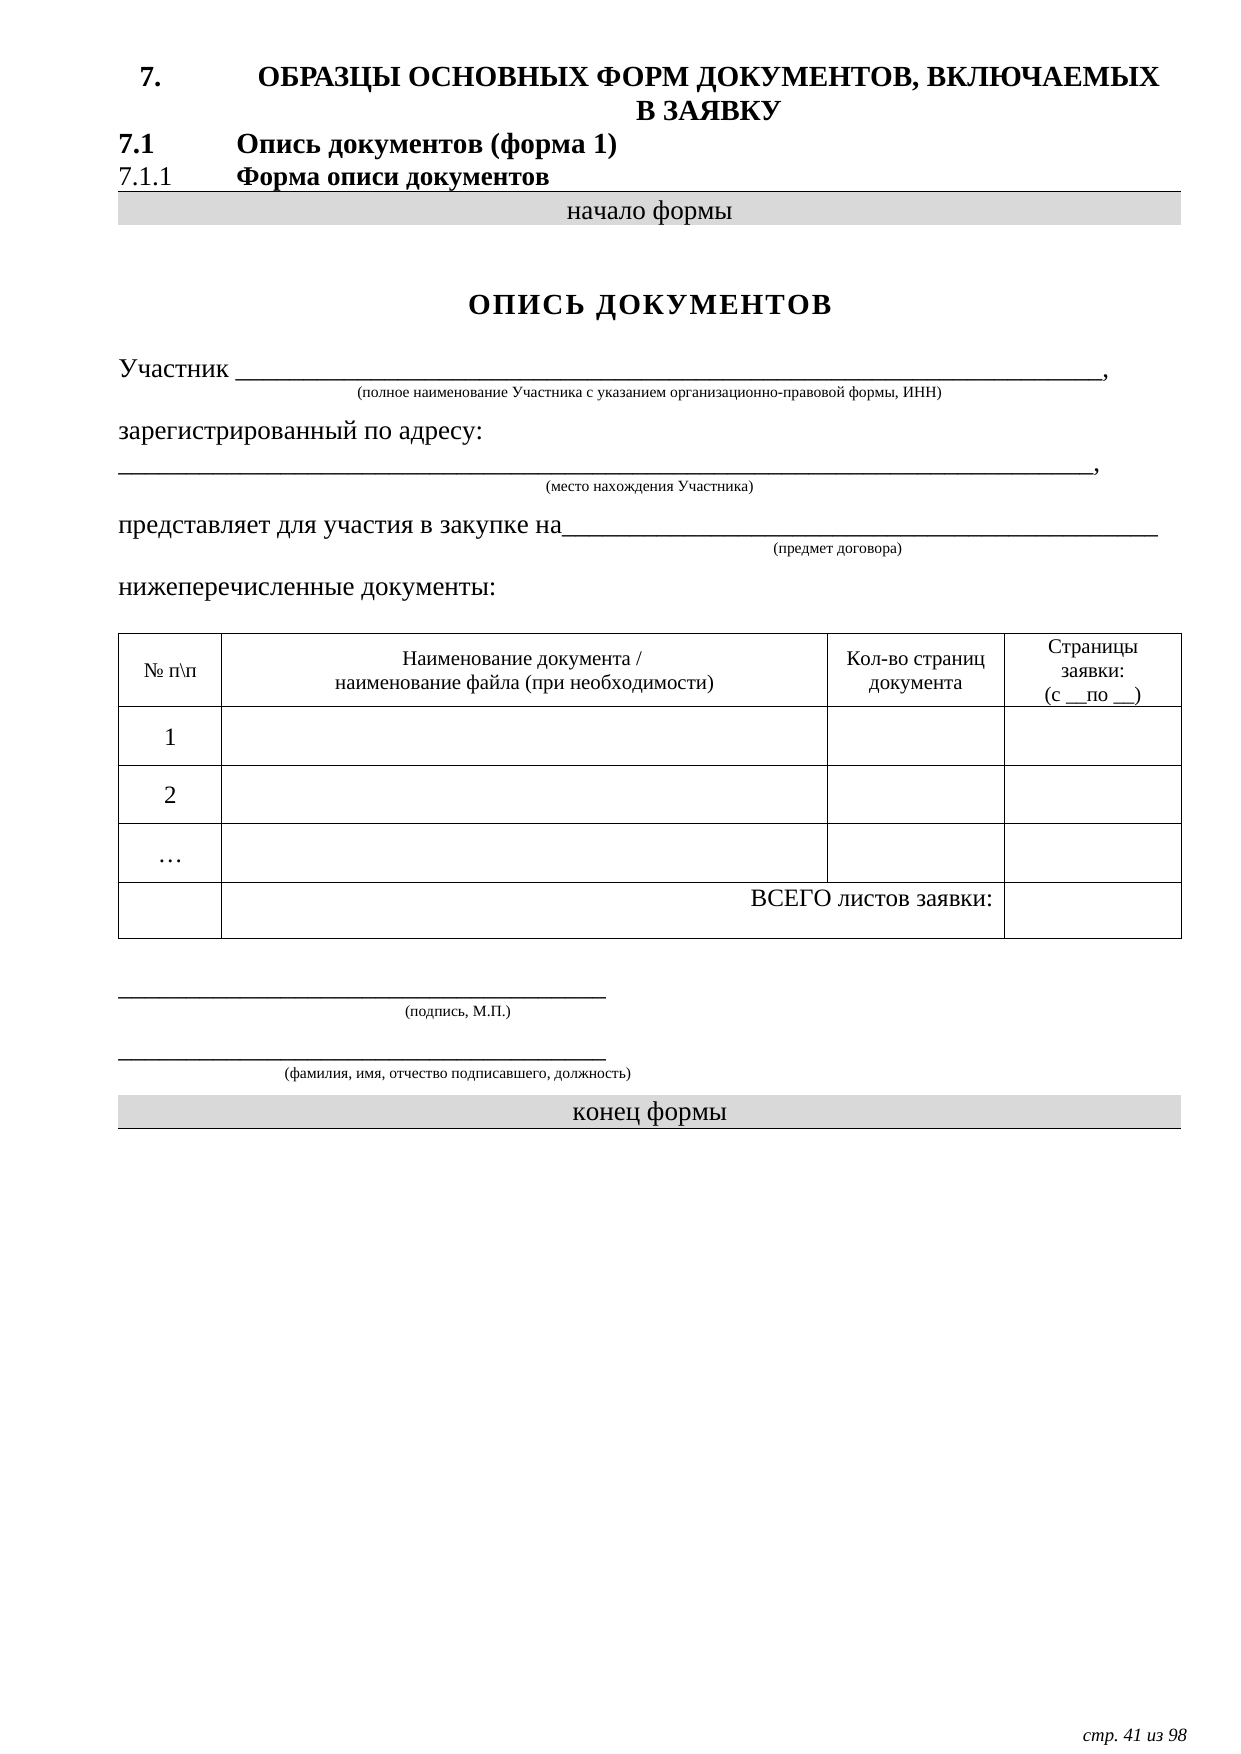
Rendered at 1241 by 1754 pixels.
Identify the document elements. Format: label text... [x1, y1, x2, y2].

table_cell [828, 824, 1004, 882]
subtitle Опись документов (форма 1) [118, 126, 1181, 160]
text ____________________________________ [118, 1032, 1181, 1064]
table_cell 1 [119, 707, 221, 765]
text конец формы [118, 1095, 1181, 1128]
table_header Страницы заявки: (с __по __) [1005, 634, 1181, 706]
text (полное наименование Участника с указанием организационно-правовой формы, ИНН) [118, 383, 1181, 414]
table_cell … [119, 824, 221, 882]
table_cell [222, 824, 827, 882]
table_cell [119, 883, 221, 938]
table_header Наименование документа / наименование файла (при необходимости) [222, 634, 827, 706]
table_cell [222, 707, 827, 765]
text (предмет договора) [118, 539, 1181, 570]
text нижеперечисленные документы: [118, 570, 1181, 601]
list Форма описи документов [118, 160, 1181, 191]
table_cell ВСЕГО листов заявки: [222, 883, 1004, 938]
table_cell 2 [119, 766, 221, 823]
table_cell [1005, 883, 1181, 938]
table_header Кол-во страниц документа [828, 634, 1004, 706]
table_cell [1005, 766, 1181, 823]
table_cell [828, 766, 1004, 823]
text Участник ________________________________________________________________, [118, 352, 1181, 383]
text зарегистрированный по адресу: [118, 414, 1181, 446]
text представляет для участия в закупке на____________________________________________ [118, 508, 1181, 539]
text (подпись, М.П.) [118, 1001, 797, 1032]
subtitle ОБРАЗЦЫ ОСНОВНЫХ ФОРМ ДОКУМЕНТОВ, ВКЛЮЧАЕМЫХ В ЗАЯВКУ [118, 59, 1181, 126]
table_cell [222, 766, 827, 823]
text (фамилия, имя, отчество подписавшего, должность) [118, 1064, 797, 1095]
table_cell [1005, 824, 1181, 882]
table_cell [828, 707, 1004, 765]
text (место нахождения Участника) [118, 477, 1181, 508]
text начало формы [118, 192, 1181, 225]
text ОПИСЬ ДОКУМЕНТОВ [118, 287, 1181, 321]
text ________________________________________________________________________, [118, 446, 1181, 477]
text ____________________________________ [118, 970, 1181, 1001]
table_cell [1005, 707, 1181, 765]
table_header № п\п [119, 634, 221, 706]
